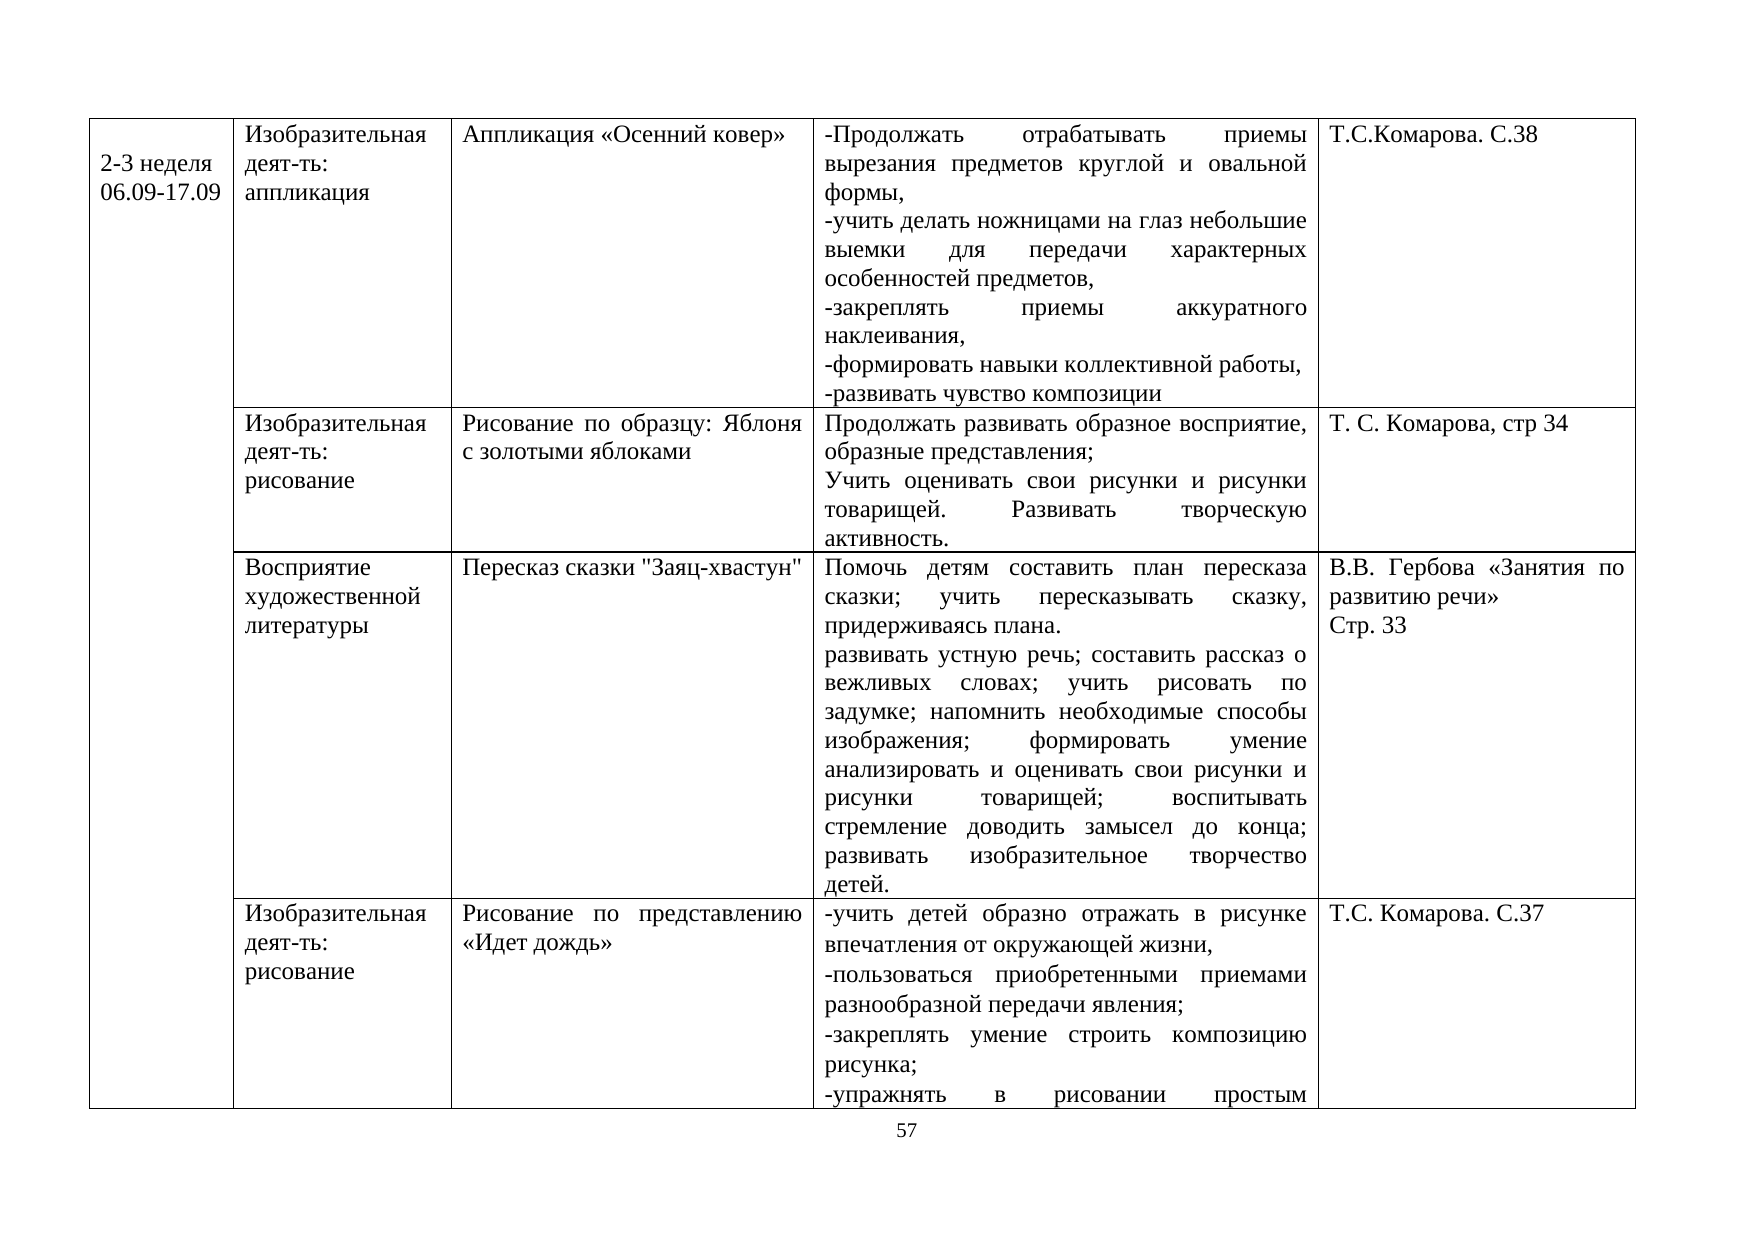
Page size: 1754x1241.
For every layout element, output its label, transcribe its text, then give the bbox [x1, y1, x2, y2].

table_cell Т. С. Комарова, стр 34 [1319, 408, 1635, 551]
table_cell Т.С. Комарова. С.37 [1319, 899, 1635, 1108]
table_cell В.В. Гербова «Занятия по развитию речи» Стр. 33 [1319, 553, 1635, 897]
table_cell Помочь детям составить план пересказа сказки; учить пересказывать сказку, придерживаясь плана. развивать устную речь; составить рассказ о вежливых словах; учить рисовать по задумке; напомнить необходимые способы изображения; формировать умение анализировать и оценивать свои рисунки и рисунки товарищей; воспитывать стремление доводить замысел до конца; развивать изобразительное творчество детей. [814, 553, 1318, 897]
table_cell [452, 899, 813, 1108]
table_cell Изобразительная деят-ть: рисование [234, 408, 451, 551]
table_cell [814, 899, 1318, 1108]
table_cell -Продолжать отрабатывать приемы вырезания предметов круглой и овальной формы, -учить делать ножницами на глаз небольшие выемки для передачи характерных особенностей предметов, -закреплять приемы аккуратного наклеивания, -формировать навыки коллективной работы, -развивать чувство композиции [814, 119, 1318, 407]
table_cell Пересказ сказки "Заяц-хвастун" [452, 553, 813, 897]
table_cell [234, 899, 451, 1108]
table_cell 2-3 неделя 06.09-17.09 [90, 119, 233, 1108]
table_cell Изобразительная деят-ть: аппликация [234, 119, 451, 407]
table_cell Продолжать развивать образное восприятие, образные представления; Учить оценивать свои рисунки и рисунки товарищей. Развивать творческую активность. [814, 408, 1318, 551]
table_cell Рисование по образцу: Яблоня с золотыми яблоками [452, 408, 813, 551]
table_cell Т.С.Комарова. С.38 [1319, 119, 1635, 407]
table_cell Восприятие художественной литературы [234, 553, 451, 897]
table_cell Аппликация «Осенний ковер» [452, 119, 813, 407]
